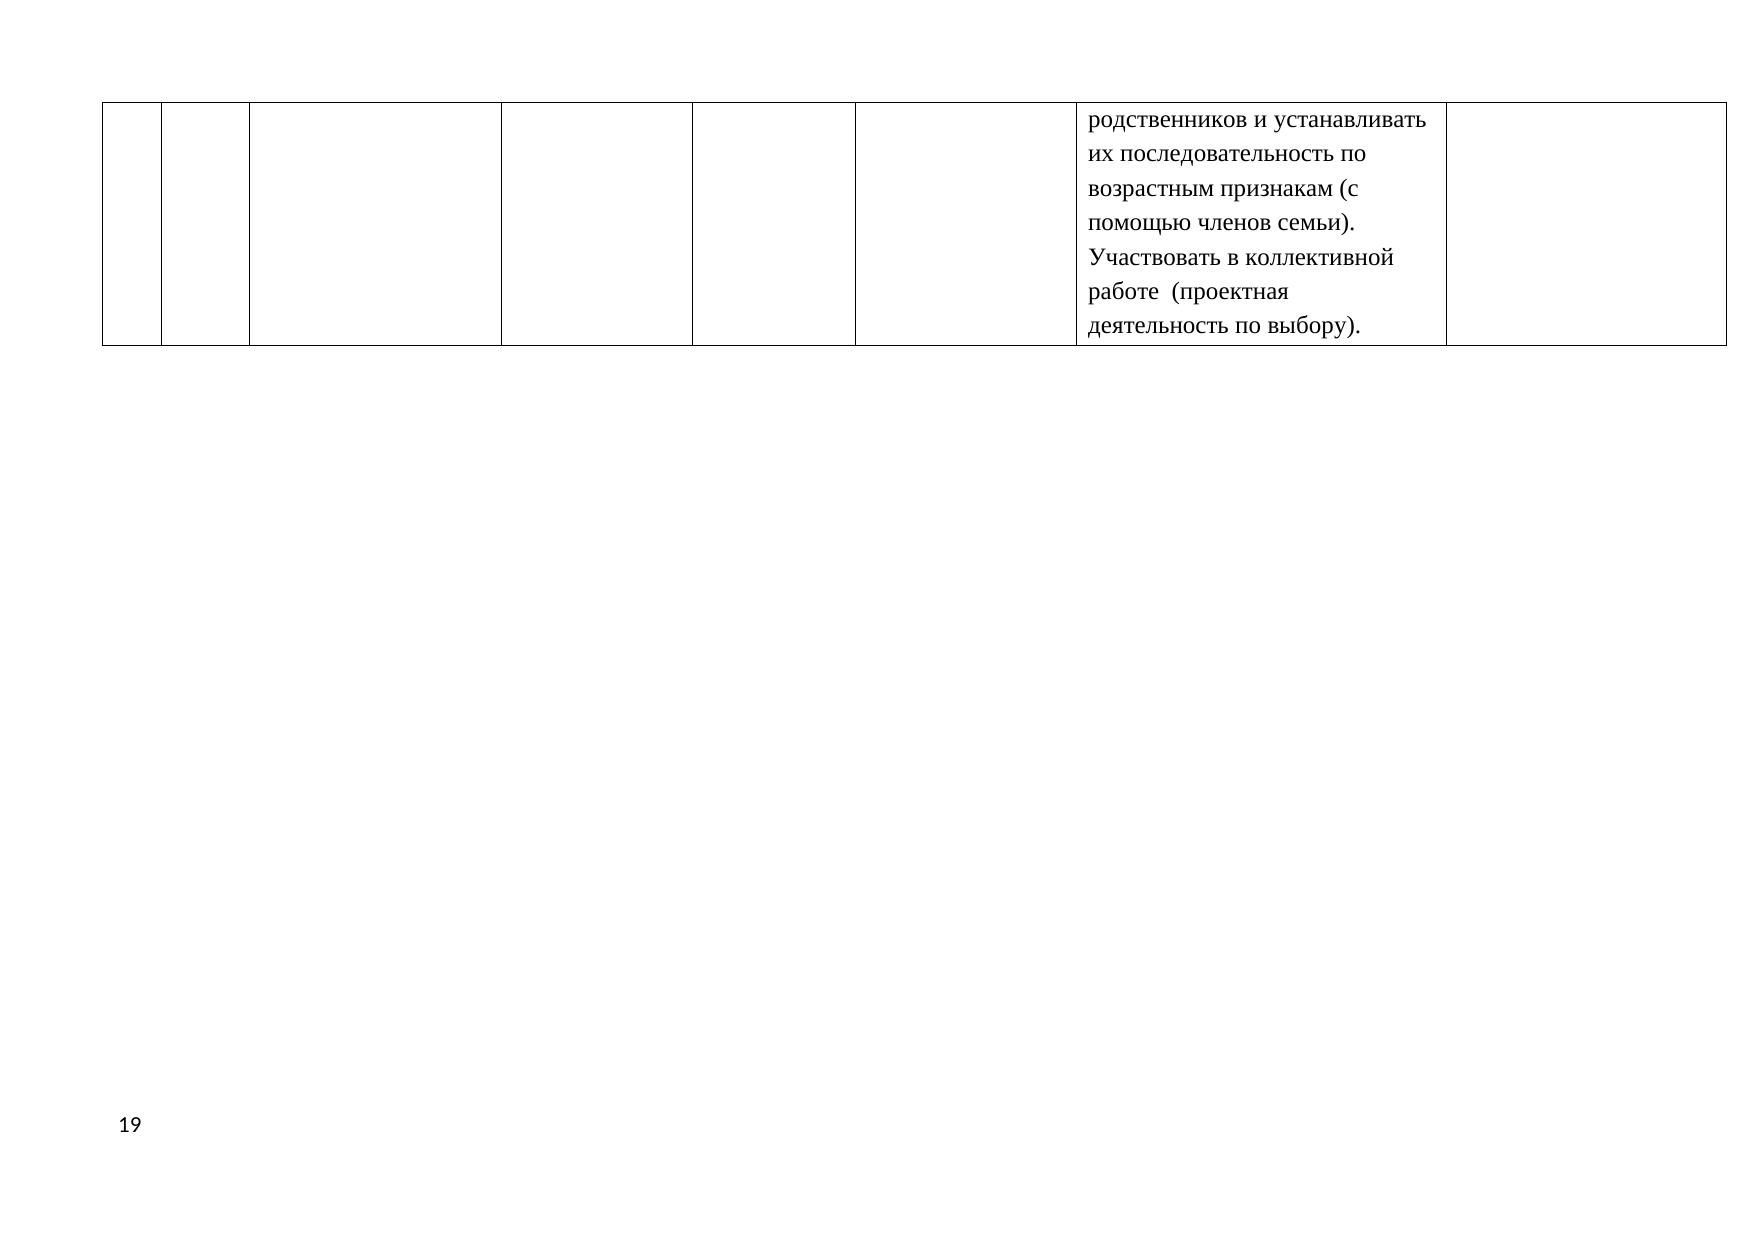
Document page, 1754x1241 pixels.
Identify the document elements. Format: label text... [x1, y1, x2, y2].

table_header [1447, 103, 1726, 344]
table_header [856, 103, 1076, 344]
table_header родственников и устанавливать их последовательность по возрастным признакам (с помощью членов семьи). Участвовать в коллективной работе (проектная деятельность по выбору). [1077, 103, 1446, 344]
table_header [250, 103, 501, 344]
table_header [162, 103, 249, 344]
table_header [502, 103, 692, 344]
table_header [693, 103, 855, 344]
table_header [103, 103, 161, 344]
text 19 [118, 1110, 1730, 1138]
